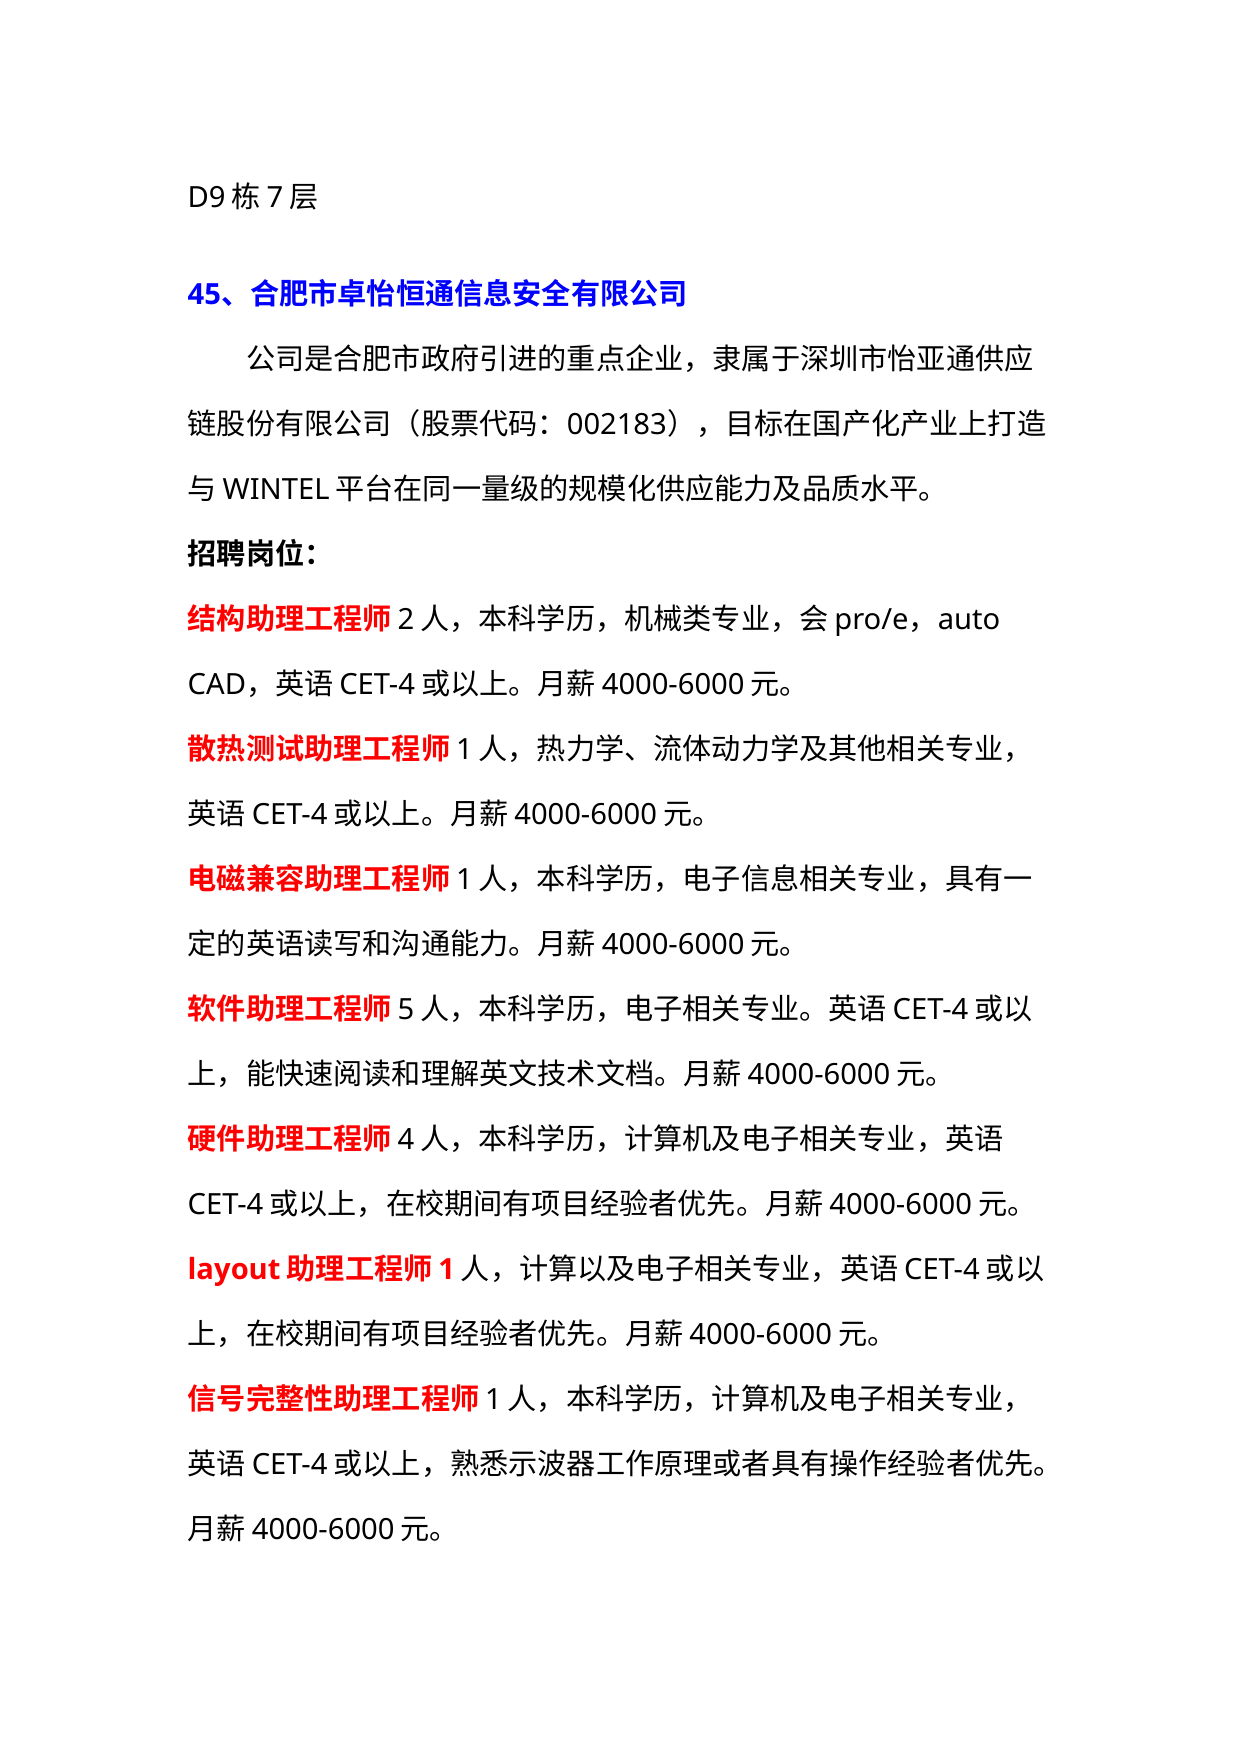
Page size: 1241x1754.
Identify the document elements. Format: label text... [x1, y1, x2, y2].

text 招聘岗位： [187, 519, 1053, 584]
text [187, 162, 1053, 227]
text 45、合肥市卓怡恒通信息安全有限公司 [187, 259, 1053, 324]
text 电磁兼容助理工程师1人，本科学历，电子信息相关专业，具有一定的英语读写和沟通能力。月薪4000-6000元。 [187, 844, 1053, 974]
text 信号完整性助理工程师1人，本科学历，计算机及电子相关专业，英语CET-4或以上，熟悉示波器工作原理或者具有操作经验者优先。月薪4000-6000元。 [187, 1364, 1053, 1559]
text 公司是合肥市政府引进的重点企业，隶属于深圳市怡亚通供应链股份有限公司（股票代码：002183），目标在国产化产业上打造与WINTEL平台在同一量级的规模化供应能力及品质水平。 [187, 324, 1053, 519]
text 硬件助理工程师4人，本科学历，计算机及电子相关专业，英语CET-4或以上，在校期间有项目经验者优先。月薪4000-6000元。 [187, 1104, 1053, 1234]
text 软件助理工程师5人，本科学历，电子相关专业。英语CET-4或以上，能快速阅读和理解英文技术文档。月薪4000-6000元。 [187, 974, 1053, 1104]
text 结构助理工程师2人，本科学历，机械类专业，会pro/e，auto CAD，英语CET-4或以上。月薪4000-6000元。 [187, 584, 1053, 714]
text layout助理工程师1人，计算以及电子相关专业，英语CET-4或以上，在校期间有项目经验者优先。月薪4000-6000元。 [187, 1234, 1053, 1364]
text 散热测试助理工程师1人，热力学、流体动力学及其他相关专业，英语CET-4或以上。月薪4000-6000元。 [187, 714, 1053, 844]
